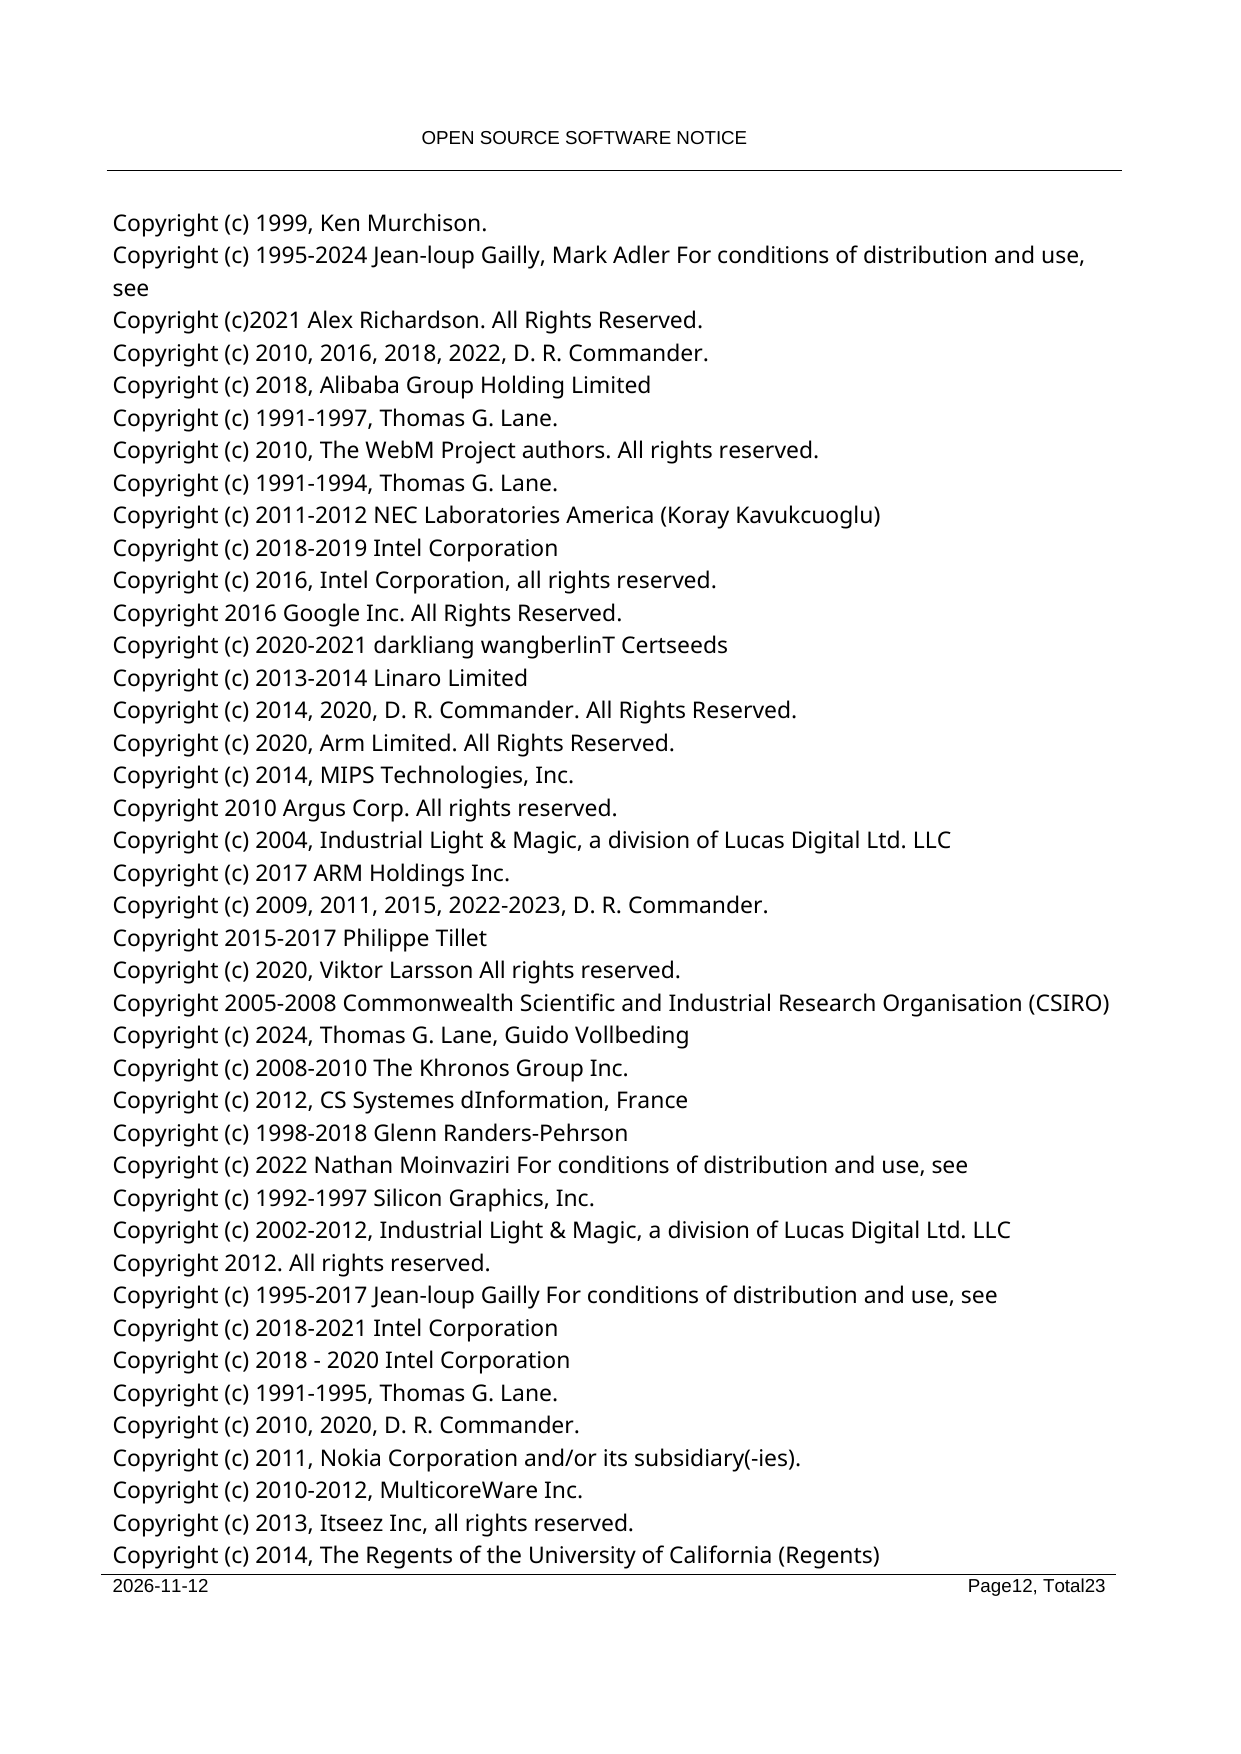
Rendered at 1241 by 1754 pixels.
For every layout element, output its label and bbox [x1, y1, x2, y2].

text [112, 206, 1128, 1571]
